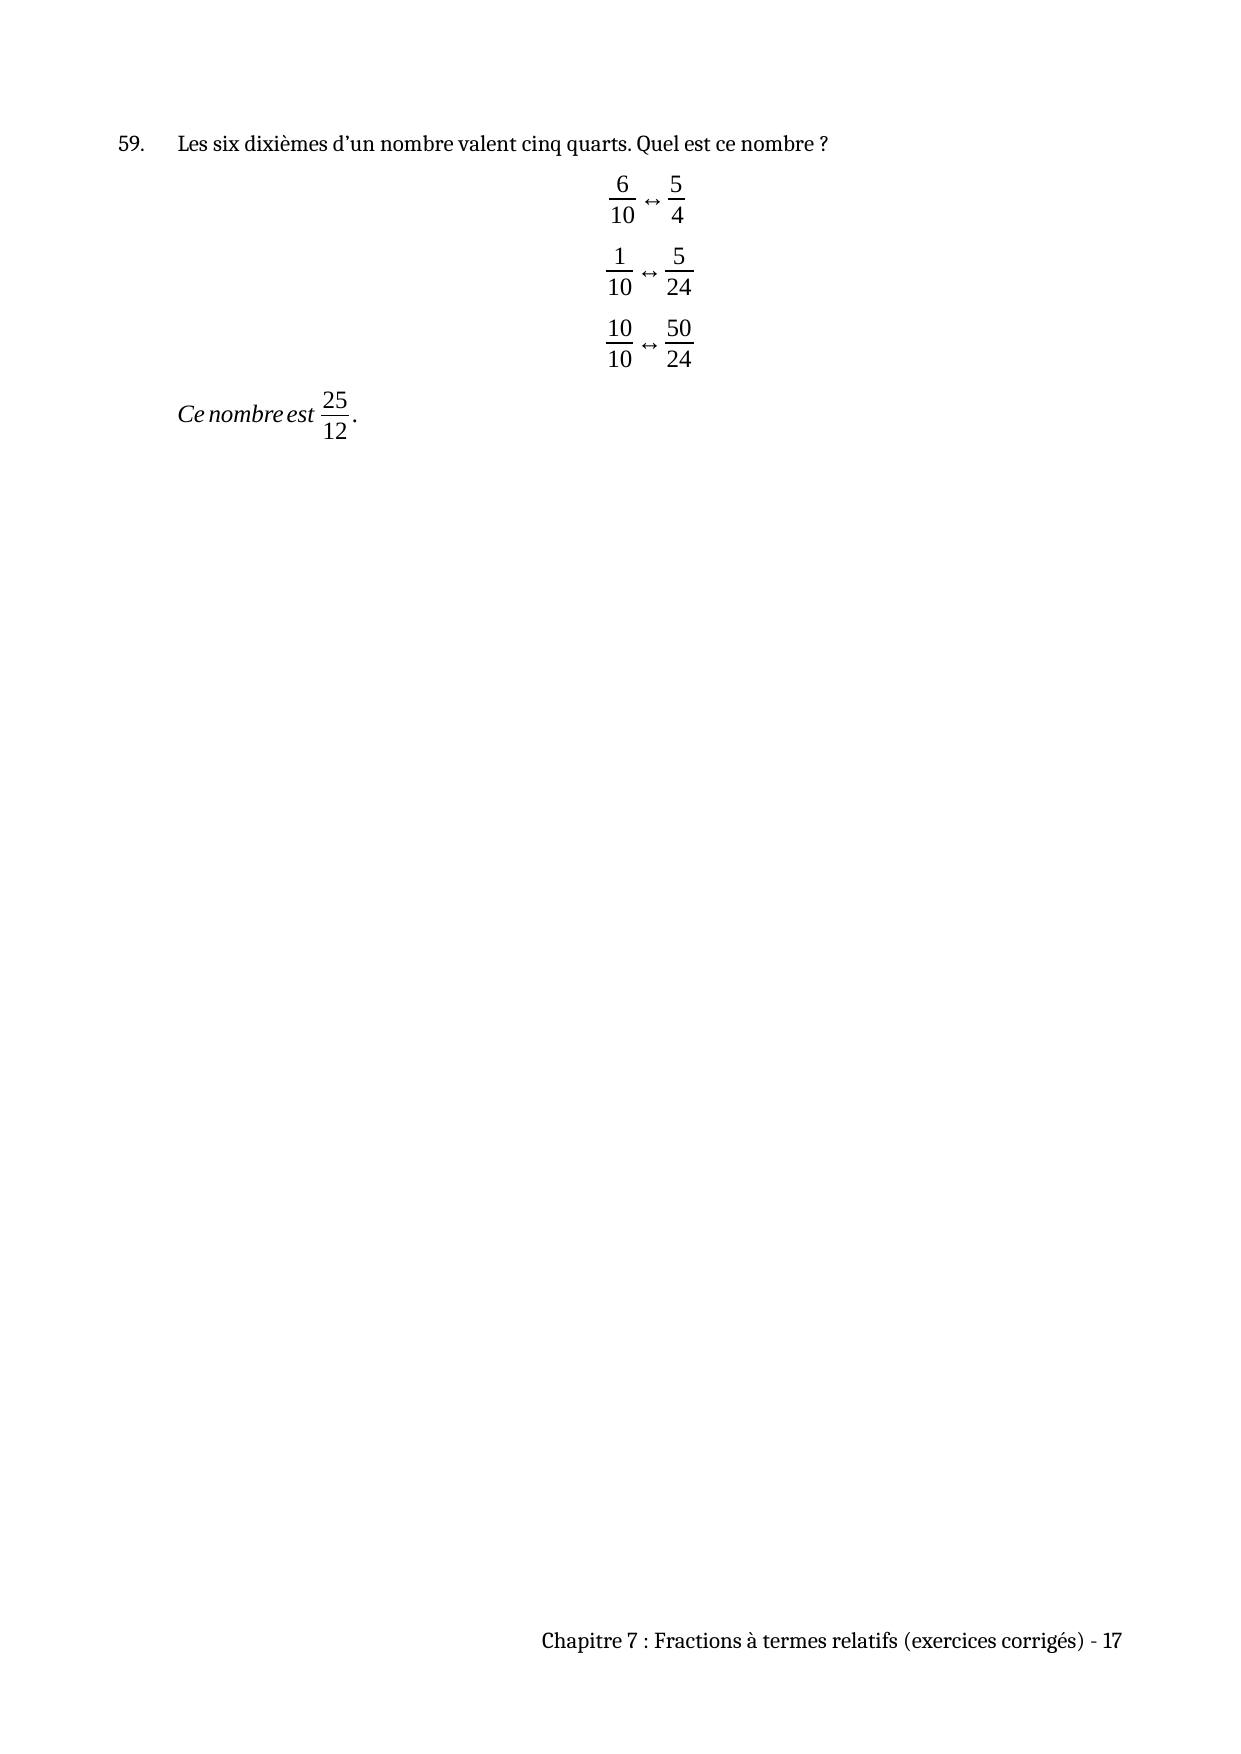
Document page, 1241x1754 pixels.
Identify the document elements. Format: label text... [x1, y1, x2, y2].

list Les six dixièmes d’un nombre valent cinq quarts. Quel est ce nombre ? [118, 131, 1122, 157]
